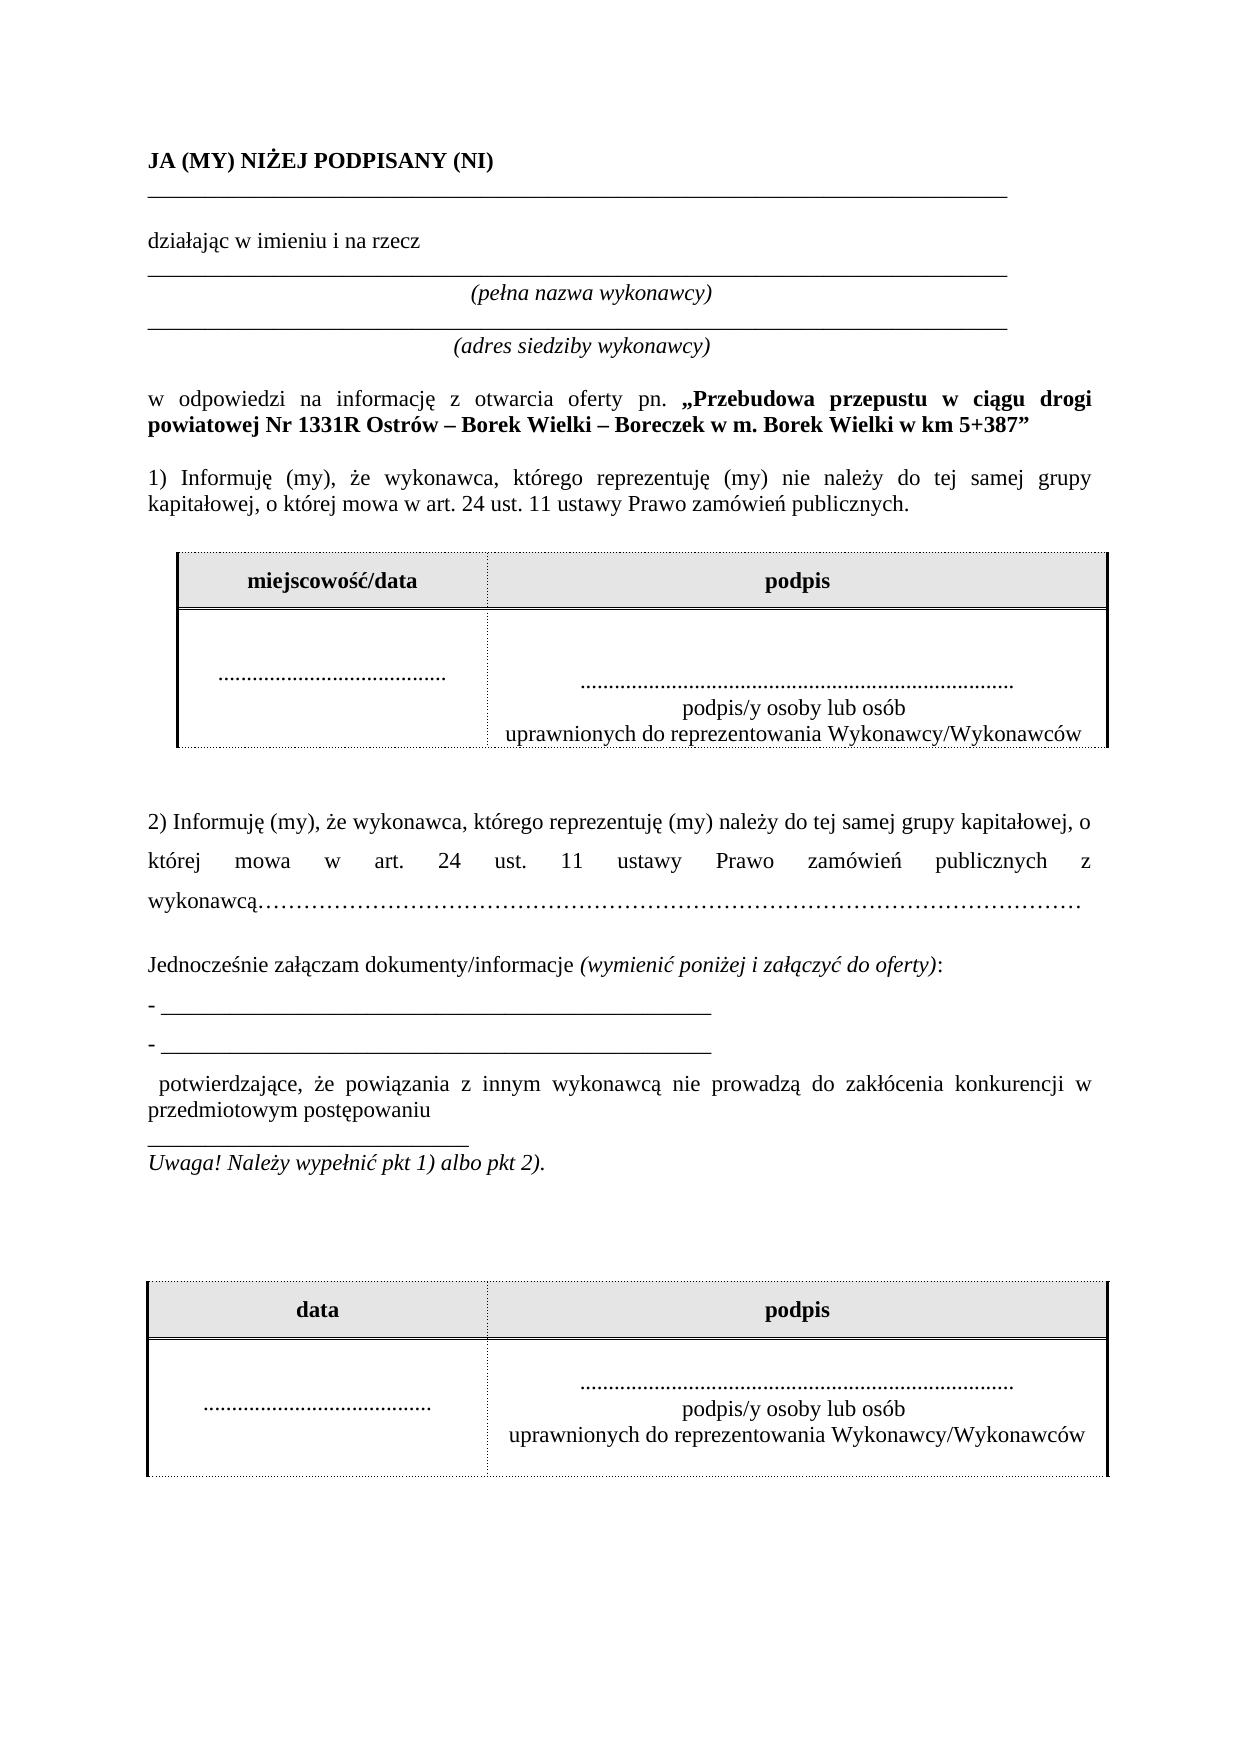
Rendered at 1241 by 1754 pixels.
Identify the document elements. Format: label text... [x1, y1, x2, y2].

table_header data [149, 1281, 487, 1337]
table_header podpis [487, 1281, 1106, 1337]
table_cell ........................................ [179, 610, 487, 747]
text działając w imieniu i na rzecz [148, 227, 1093, 253]
text Jednocześnie załączam dokumenty/informacje (wymienić poniżej i załączyć do oferty): [148, 952, 1093, 978]
text 1) Informuję (my), że wykonawca, którego reprezentuję (my) nie należy do tej samej grupy kapitałowej, o której mowa w art. 24 ust. 11 ustawy Prawo zamówień publicznych. [148, 464, 1093, 517]
text Uwaga! Należy wypełnić pkt 1) albo pkt 2). [148, 1149, 1093, 1175]
text (adres siedziby wykonawcy) [373, 332, 1093, 358]
text 2) Informuję (my), że wykonawca, którego reprezentuję (my) należy do tej samej grupy kapitałowej, o której mowa w art. 24 ust. 11 ustawy Prawo zamówień publicznych z wykonawcą……………………………………………………………………………………………… [148, 808, 1093, 913]
text JA (MY) NIŻEJ PODPISANY (NI) [148, 148, 1093, 174]
table_cell ............................................................................ podpis/y osoby lub osób uprawnionych do reprezentowania Wykonawcy/Wykonawców [487, 1340, 1106, 1476]
table_header miejscowość/data [179, 552, 487, 607]
table_cell ........................................ [149, 1340, 487, 1476]
text ___________________________________________________________________________ [148, 174, 1093, 200]
table_header podpis [487, 552, 1106, 607]
text - ________________________________________________ [148, 1031, 1093, 1057]
text (pełna nazwa wykonawcy) [373, 279, 1093, 306]
text ___________________________________________________________________________ [148, 306, 1093, 332]
text ___________________________________________________________________________ [148, 253, 1093, 279]
text ____________________________ [148, 1123, 1093, 1149]
table_cell ............................................................................ podpis/y osoby lub osób uprawnionych do reprezentowania Wykonawcy/Wykonawców [487, 610, 1106, 747]
text - ________________________________________________ [148, 991, 1093, 1017]
text w odpowiedzi na informację z otwarcia oferty pn. „Przebudowa przepustu w ciągu drogi powiatowej Nr 1331R Ostrów – Borek Wielki – Boreczek w m. Borek Wielki w km 5+387” [148, 385, 1093, 437]
text potwierdzające, że powiązania z innym wykonawcą nie prowadzą do zakłócenia konkurencji w przedmiotowym postępowaniu [148, 1070, 1093, 1123]
